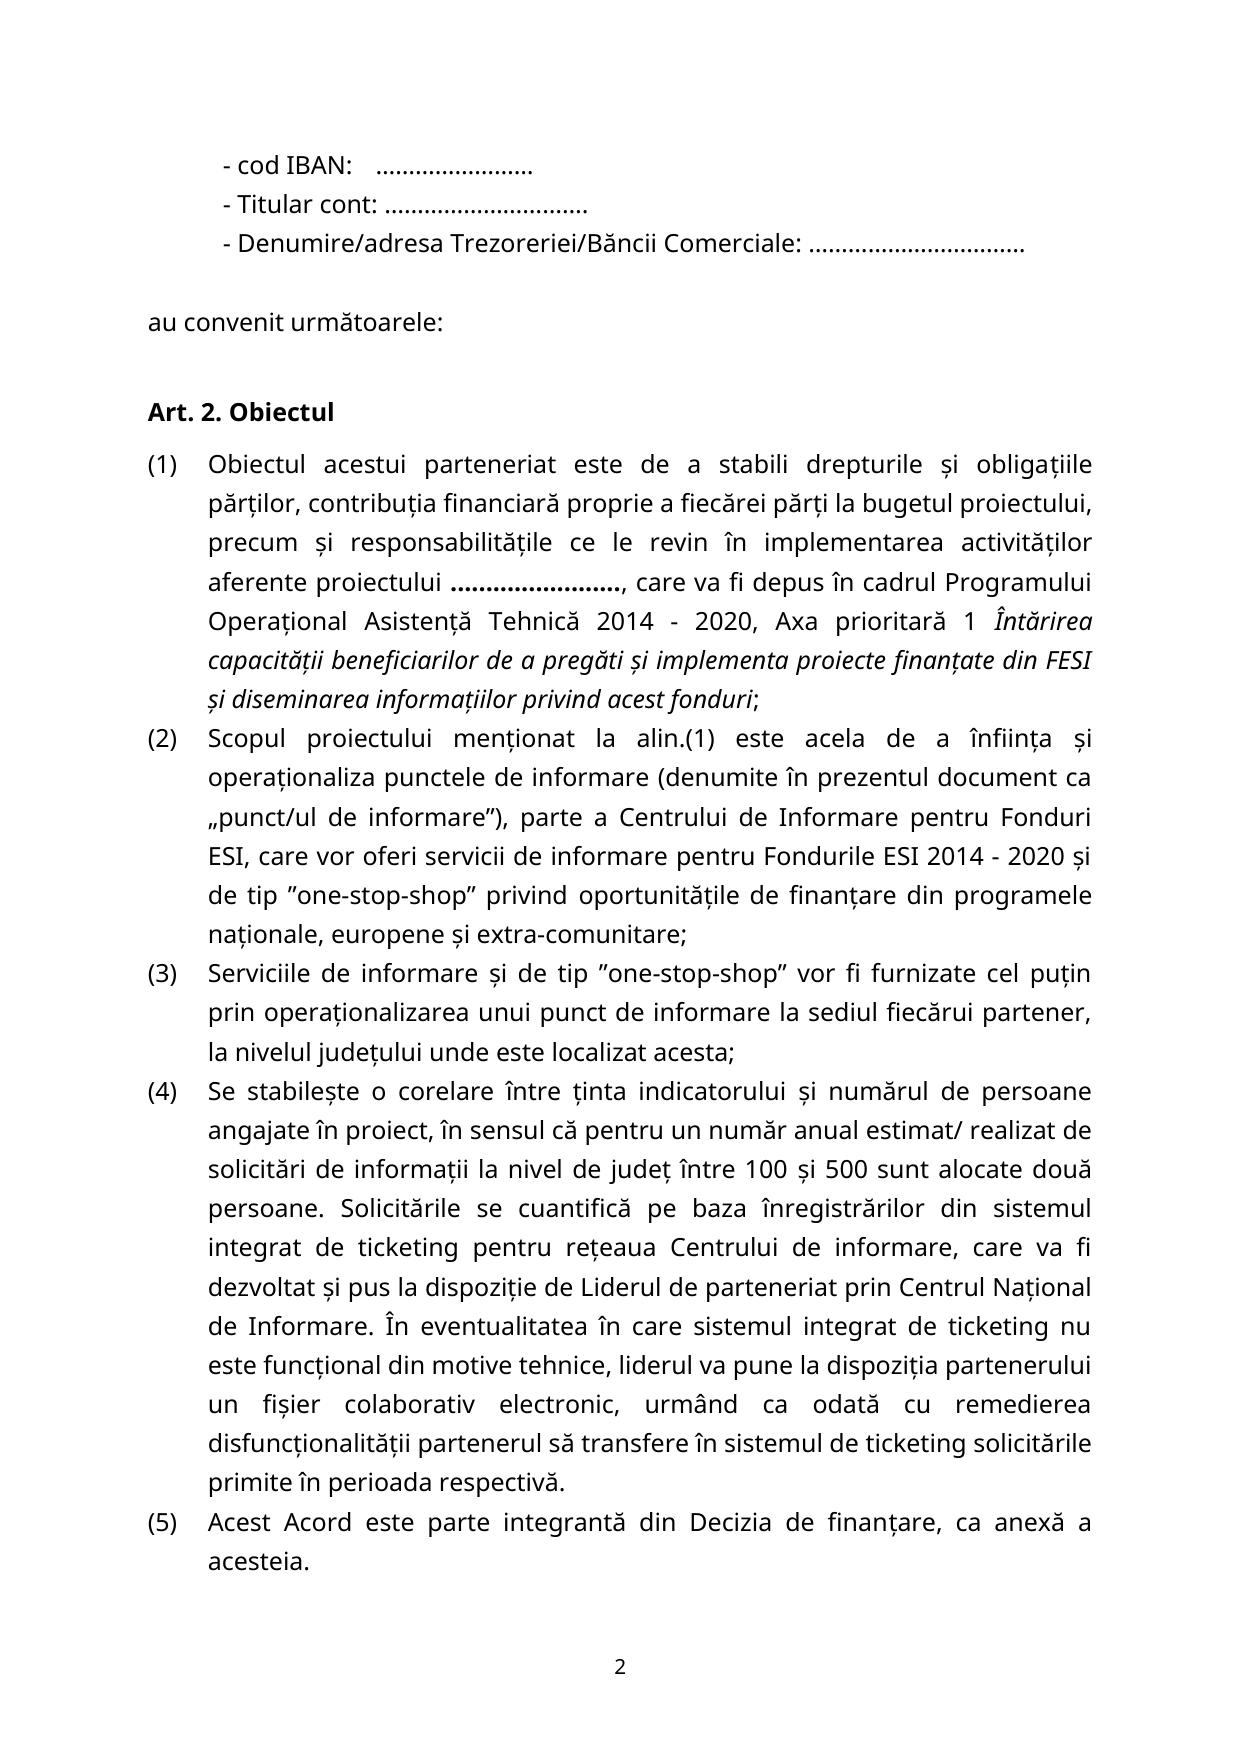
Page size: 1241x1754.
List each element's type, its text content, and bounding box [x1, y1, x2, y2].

text - Titular cont: …………………………. [223, 187, 1093, 221]
text - Denumire/adresa Trezoreriei/Băncii Comerciale: …………………………… [223, 226, 1093, 260]
list Se stabilește o corelare între ținta indicatorului și numărul de persoane angajate în proiect, în sensul că pentru un număr anual estimat/ realizat de solicitări de informații la nivel de județ între 100 și 500 sunt alocate două persoane. Solicitările se cuantifică pe baza înregistrărilor din sistemul integrat de ticketing pentru rețeaua Centrului de informare, care va fi dezvoltat și pus la dispoziție de Liderul de parteneriat prin Centrul Național de Informare. În eventualitatea în care sistemul integrat de ticketing nu este funcțional din motive tehnice, liderul va pune la dispoziția partenerului un fișier colaborativ electronic, urmând ca odată cu remedierea disfuncționalității partenerul să transfere în sistemul de ticketing solicitările primite în perioada respectivă. [148, 1073, 1093, 1499]
list Serviciile de informare şi de tip ”one-stop-shop” vor fi furnizate cel puțin prin operaționalizarea unui punct de informare la sediul fiecărui partener, la nivelul județului unde este localizat acesta; [148, 956, 1093, 1068]
text au convenit următoarele: [148, 304, 1093, 338]
list Scopul proiectului menționat la alin.(1) este acela de a înființa și operaționaliza punctele de informare (denumite în prezentul document ca „punct/ul de informare”), parte a Centrului de Informare pentru Fonduri ESI, care vor oferi servicii de informare pentru Fondurile ESI 2014 - 2020 şi de tip ”one-stop-shop” privind oportunităţile de finanţare din programele naționale, europene și extra-comunitare; [148, 721, 1093, 951]
list Obiectul acestui parteneriat este de a stabili drepturile şi obligaţiile părţilor, contribuţia financiară proprie a fiecărei părţi la bugetul proiectului, precum şi responsabilităţile ce le revin în implementarea activităţilor aferente proiectului ........................, care va fi depus în cadrul Programului Operaţional Asistență Tehnică 2014 - 2020, Axa prioritară 1 Întărirea capacității beneficiarilor de a pregăti și implementa proiecte finanțate din FESI și diseminarea informațiilor privind acest fonduri; [148, 447, 1093, 716]
list Acest Acord este parte integrantă din Decizia de finanţare, ca anexă a acesteia. [148, 1504, 1093, 1577]
text - cod IBAN: …………………… [223, 148, 1093, 182]
subtitle Obiectul [148, 395, 1093, 429]
